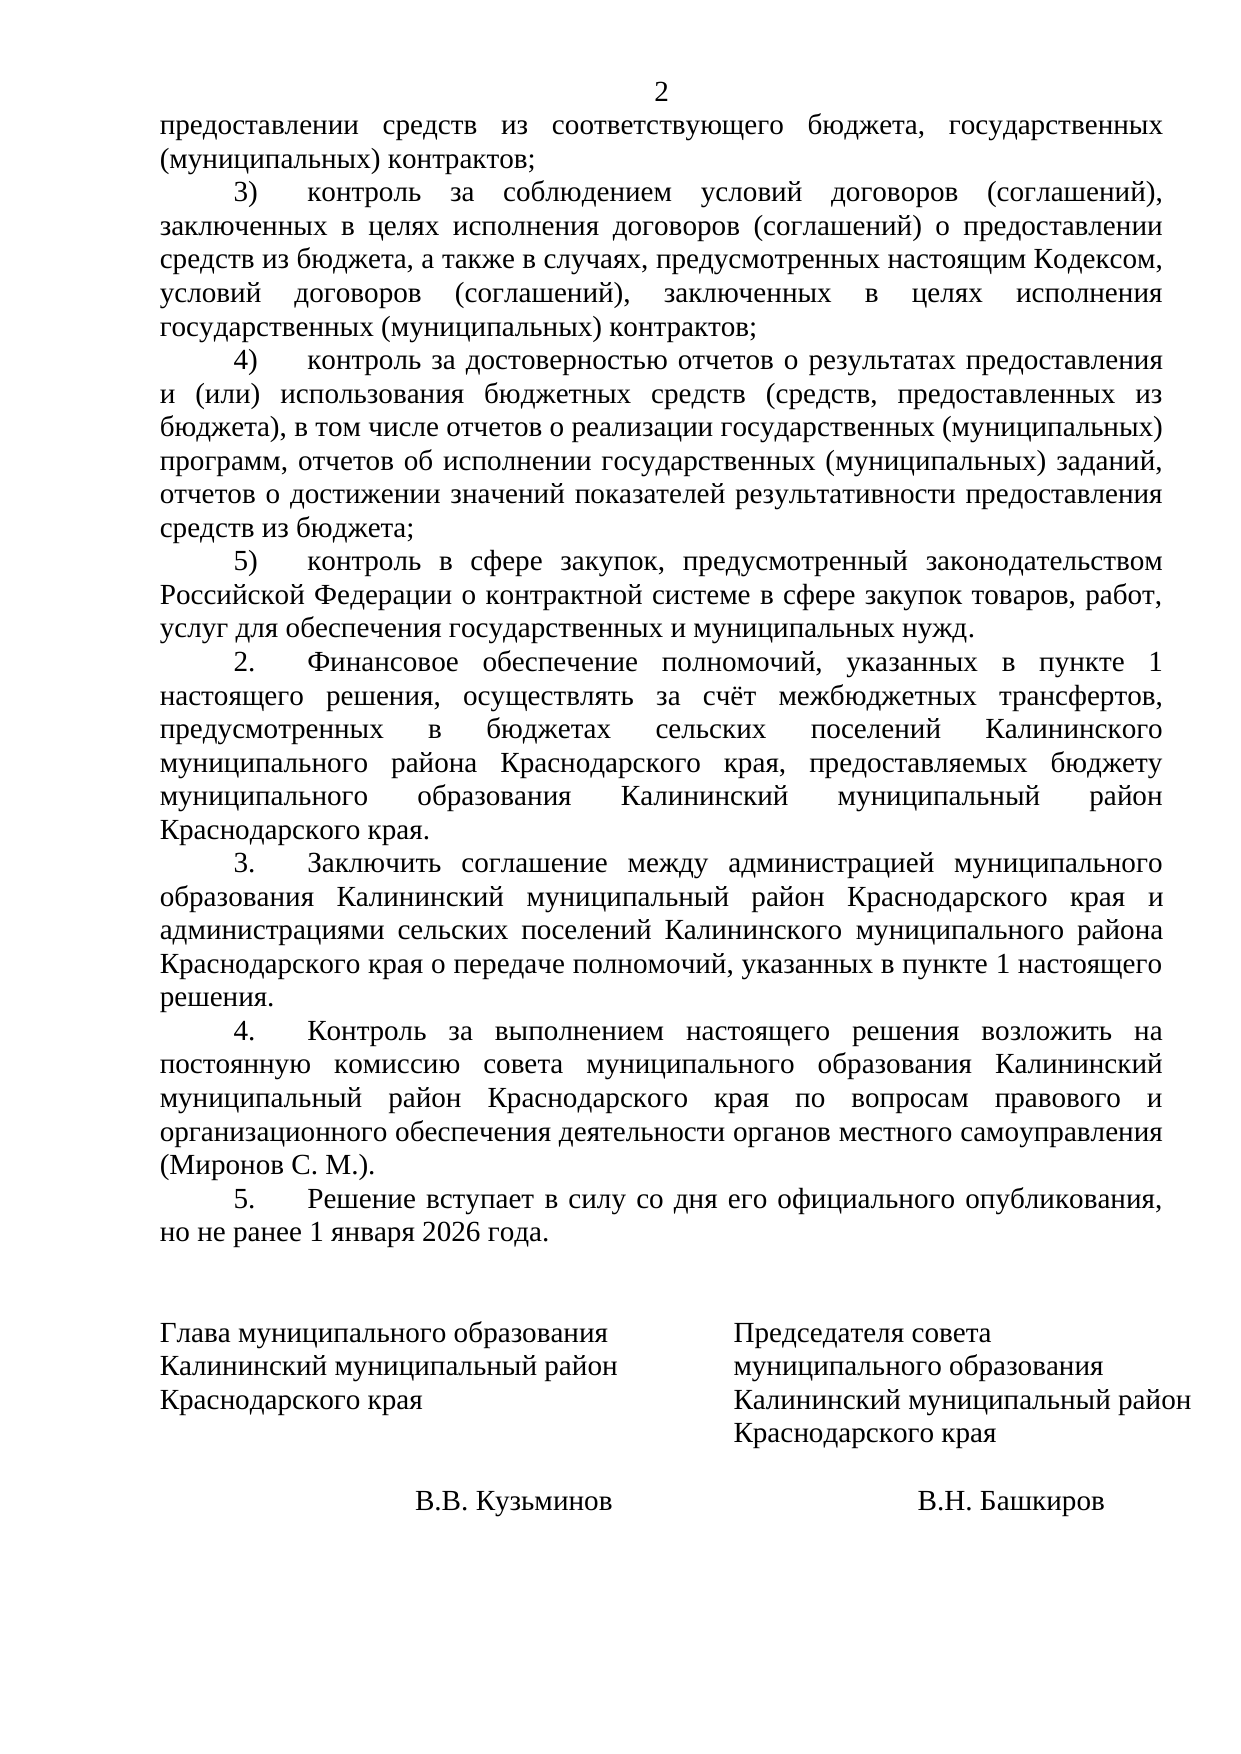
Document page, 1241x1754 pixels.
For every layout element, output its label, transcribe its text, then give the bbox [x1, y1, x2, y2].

table_header Глава муниципального образования Калининский муниципальный район Краснодарского края [148, 1248, 722, 1483]
list Финансовое обеспечение полномочий, указанных в пункте 1 настоящего решения, осуществлять за счёт межбюджетных трансфертов, предусмотренных в бюджетах сельских поселений Калининского муниципального района Краснодарского края, предоставляемых бюджету муниципального образования Калининский муниципальный район Краснодарского края. [159, 644, 1163, 845]
list контроль за достоверностью отчетов о результатах предоставления и (или) использования бюджетных средств (средств, предоставленных из бюджета), в том числе отчетов о реализации государственных (муниципальных) программ, отчетов об исполнении государственных (муниципальных) заданий, отчетов о достижении значений показателей результативности предоставления средств из бюджета; [159, 342, 1163, 543]
table_cell В.В. Кузьминов [148, 1483, 651, 1516]
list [159, 107, 1163, 174]
list Решение вступает в силу со дня его официального опубликования, но не ранее 1 января 2026 года. [159, 1181, 1163, 1248]
list контроль за соблюдением условий договоров (соглашений), заключенных в целях исполнения договоров (соглашений) о предоставлении средств из бюджета, а также в случаях, предусмотренных настоящим Кодексом, условий договоров (соглашений), заключенных в целях исполнения государственных (муниципальных) контрактов; [159, 174, 1163, 342]
table_header Председателя совета муниципального образования Калининский муниципальный район Краснодарского края [722, 1248, 1234, 1483]
list Контроль за выполнением настоящего решения возложить на постоянную комиссию совета муниципального образования Калининский муниципальный район Краснодарского края по вопросам правового и организационного обеспечения деятельности органов местного самоуправления (Миронов С. М.). [159, 1013, 1163, 1181]
list Заключить соглашение между администрацией муниципального образования Калининский муниципальный район Краснодарского края и администрациями сельских поселений Калининского муниципального района Краснодарского края о передаче полномочий, указанных в пункте 1 настоящего решения. [159, 845, 1163, 1013]
table_cell В.Н. Башкиров [651, 1483, 1163, 1516]
list контроль в сфере закупок, предусмотренный законодательством Российской Федерации о контрактной системе в сфере закупок товаров, работ, услуг для обеспечения государственных и муниципальных нужд. [159, 543, 1163, 644]
